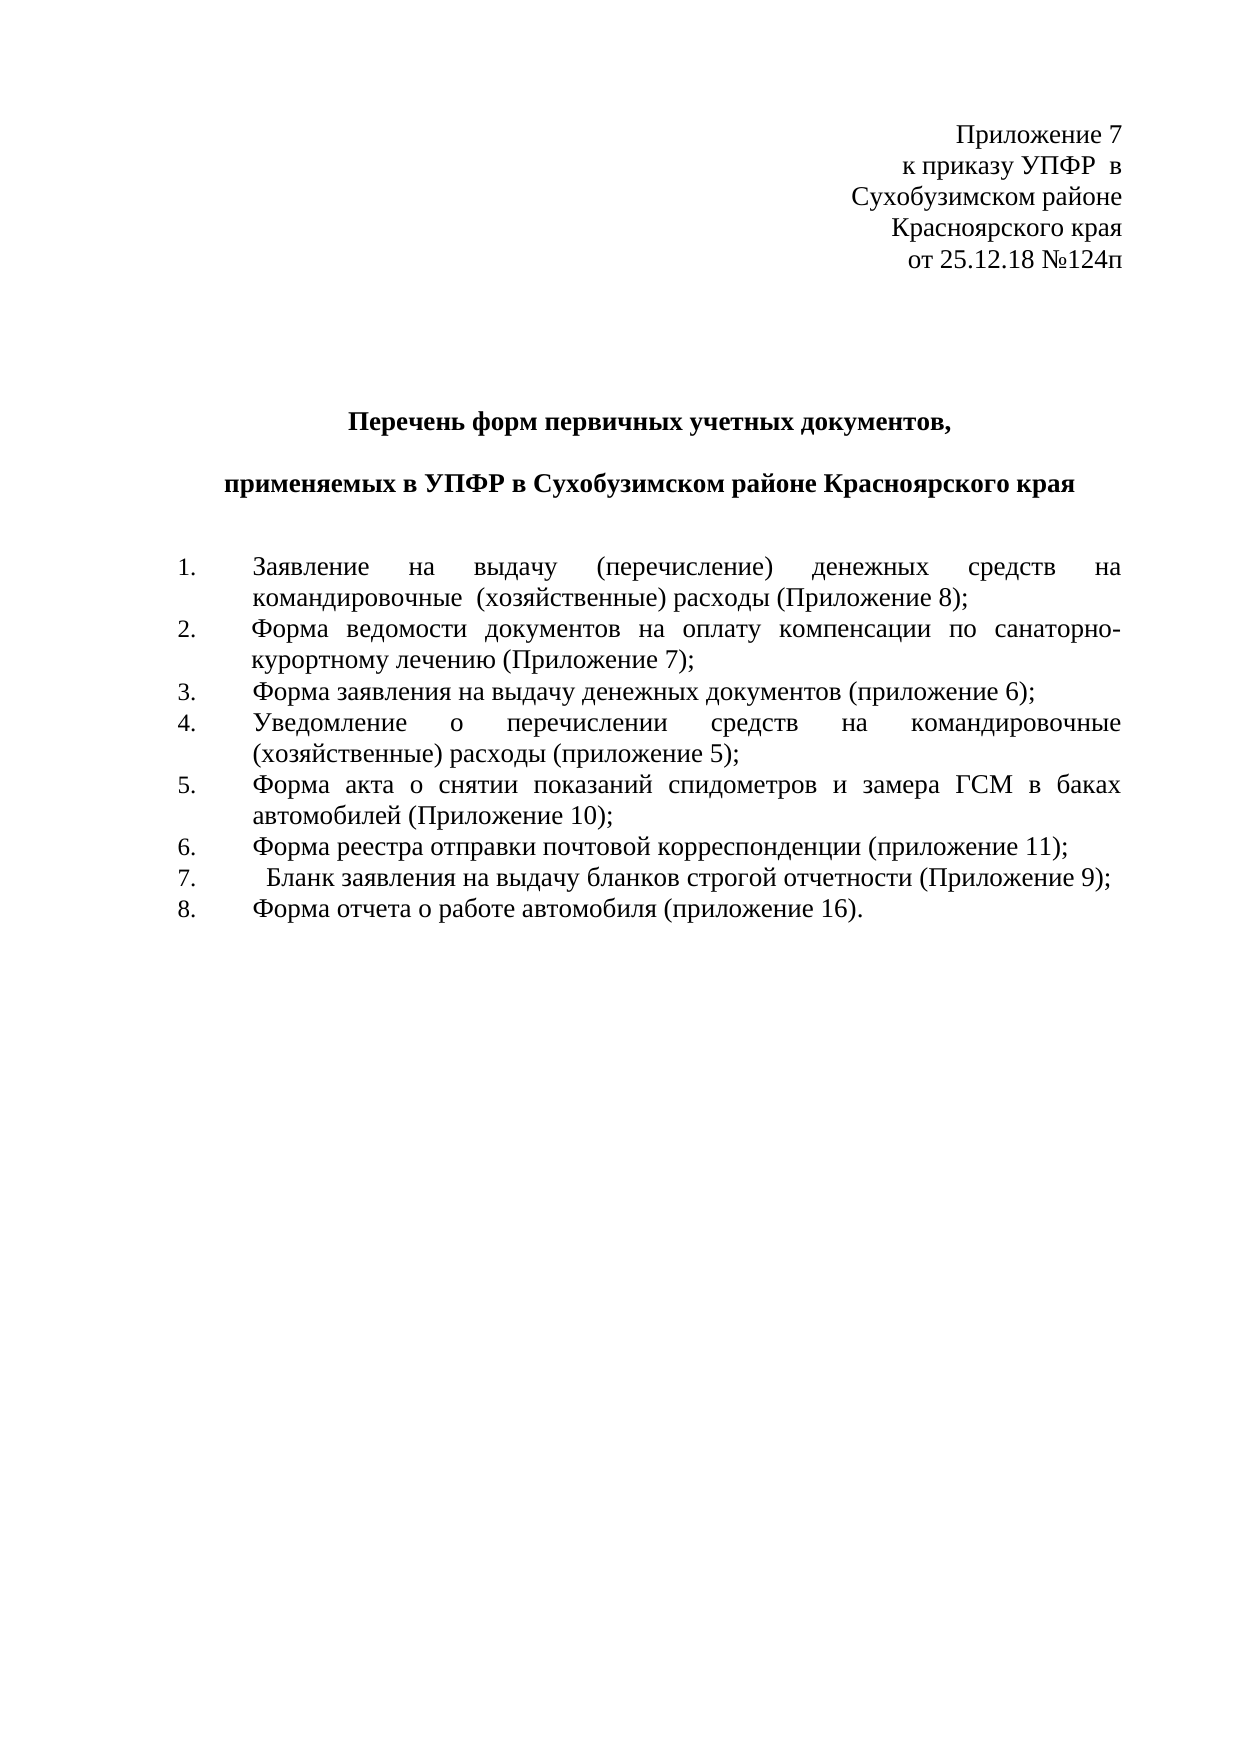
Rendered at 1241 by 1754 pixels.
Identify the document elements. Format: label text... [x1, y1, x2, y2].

table_header Приложение 7 к приказу УПФР в Сухобузимском районе Красноярского края от 25.12.18 №124п [724, 118, 1133, 298]
list Форма отчета о работе автомобиля (приложение 16). [177, 893, 1122, 924]
list Форма ведомости документов на оплату компенсации по санаторно- курортному лечению (Приложение 7); [177, 612, 1122, 674]
text Перечень форм первичных учетных документов, [177, 404, 1122, 436]
list Заявление на выдачу (перечисление) денежных средств на командировочные (хозяйственные) расходы (Приложение 8); [177, 550, 1122, 612]
list Уведомление о перечислении средств на командировочные (хозяйственные) расходы (приложение 5); [177, 706, 1122, 768]
text применяемых в УПФР в Сухобузимском районе Красноярского края [177, 467, 1122, 498]
list Форма реестра отправки почтовой корреспонденции (приложение 11); [177, 830, 1122, 861]
list Форма акта о снятии показаний спидометров и замера ГСМ в баках автомобилей (Приложение 10); [177, 768, 1122, 830]
list Бланк заявления на выдачу бланков строгой отчетности (Приложение 9); [177, 861, 1122, 893]
list Форма заявления на выдачу денежных документов (приложение 6); [177, 674, 1122, 706]
